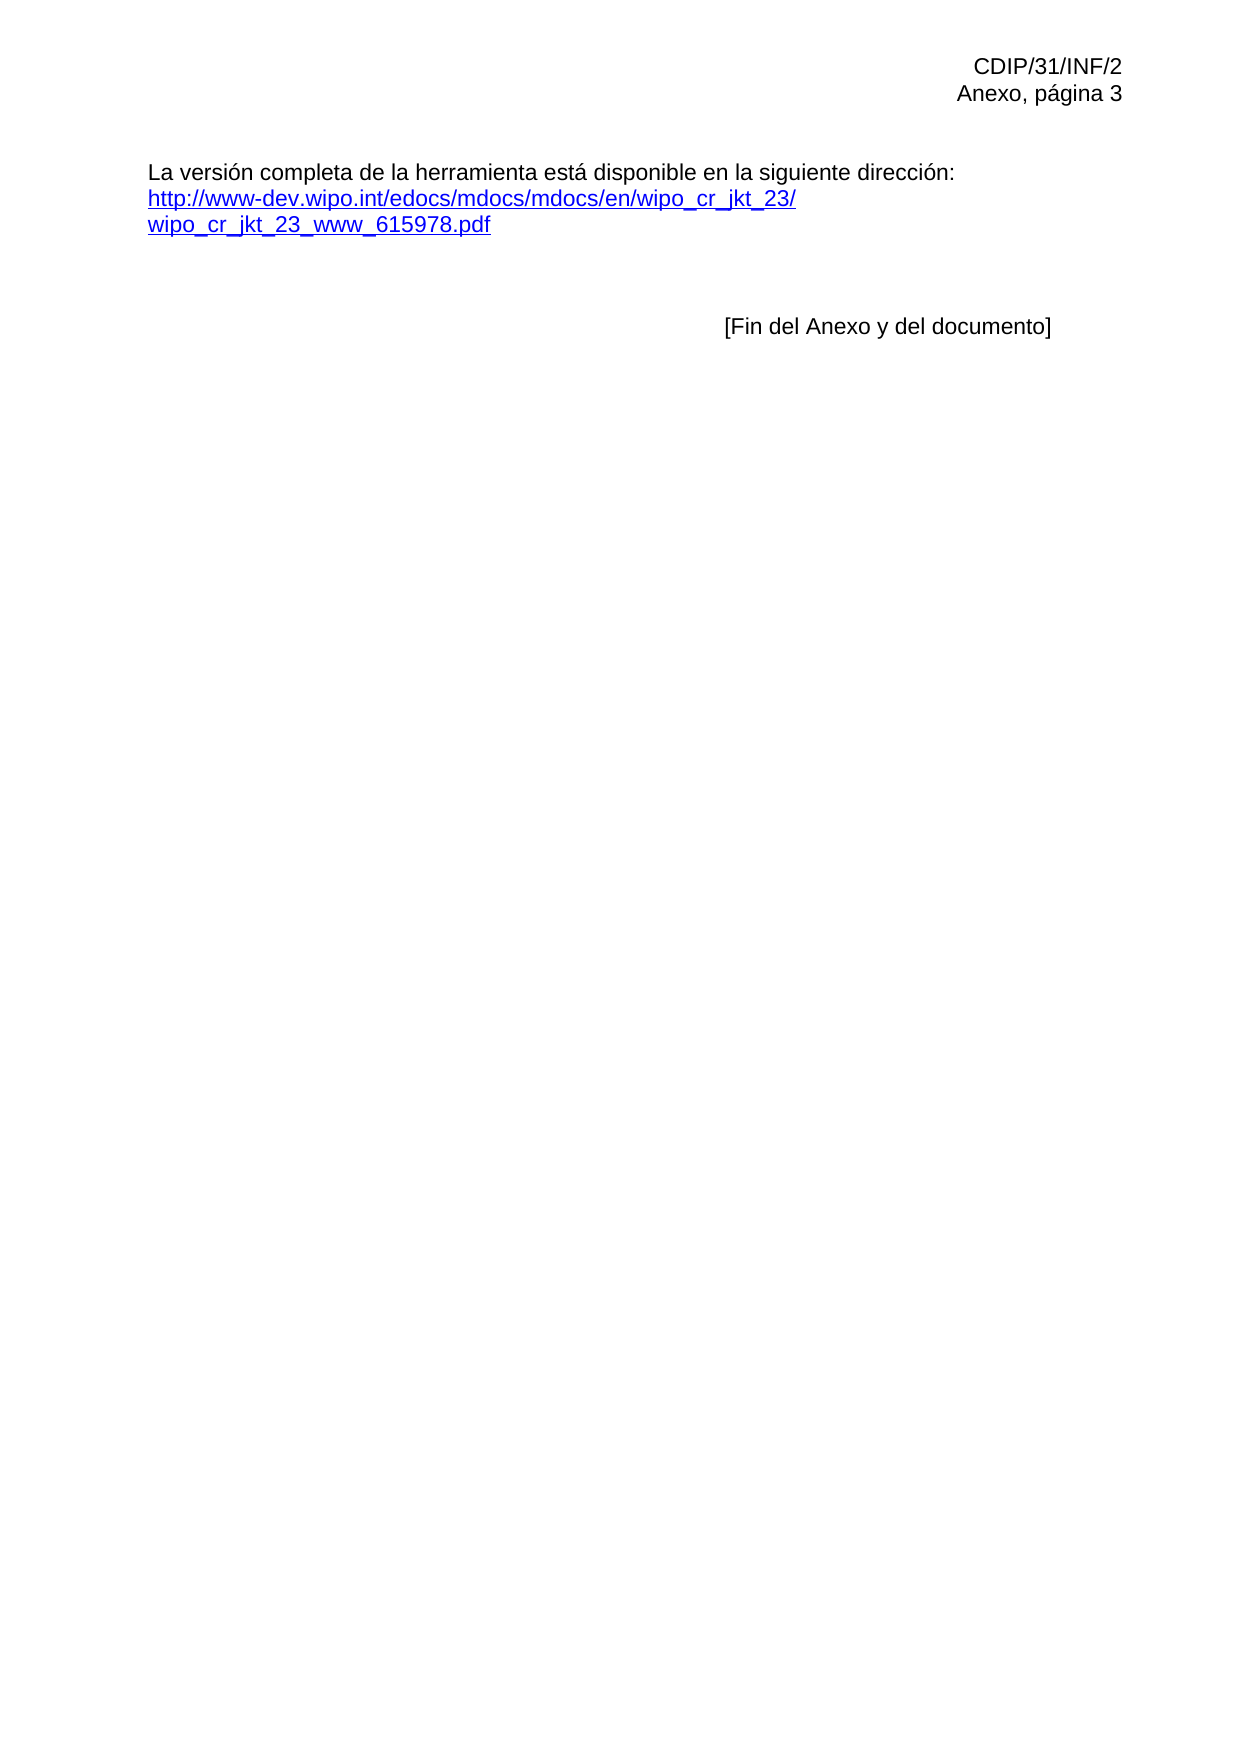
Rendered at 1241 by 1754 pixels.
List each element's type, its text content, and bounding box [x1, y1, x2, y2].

text http://www-dev.wipo.int/edocs/mdocs/mdocs/en/wipo_cr_jkt_23/wipo_cr_jkt_23_www_615978.pdf [148, 185, 1122, 238]
text La versión completa de la herramienta está disponible en la siguiente dirección: [148, 158, 1122, 185]
text [Fin del Anexo y del documento] [724, 313, 1122, 339]
